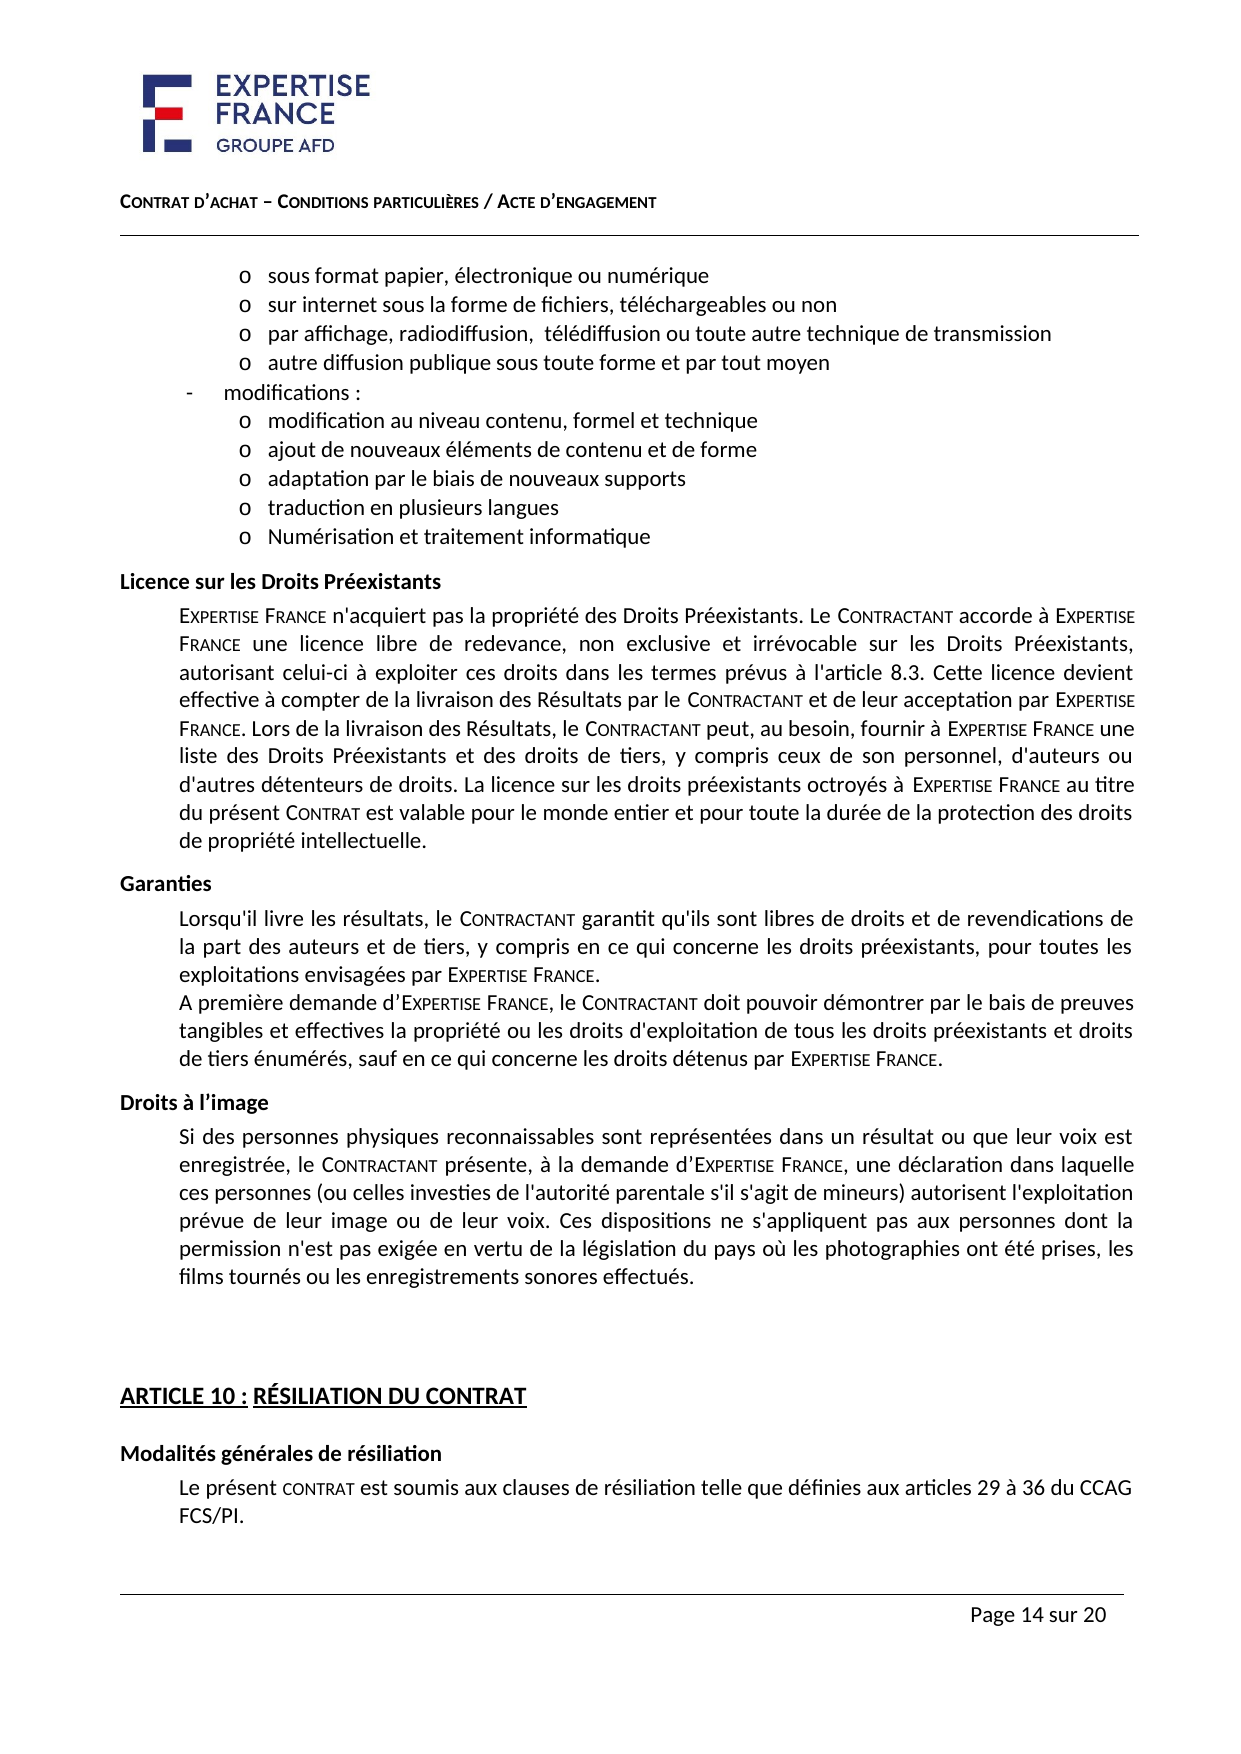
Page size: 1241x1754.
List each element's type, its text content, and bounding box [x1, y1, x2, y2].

list sous format papier, électronique ou numérique [238, 261, 1135, 290]
text A première demande d’Expertise France, le Contractant doit pouvoir démontrer par le bais de preuves tangibles et effectives la propriété ou les droits d'exploitation de tous les droits préexistants et droits de tiers énumérés, sauf en ce qui concerne les droits détenus par Expertise France. [179, 988, 1135, 1072]
text Si des personnes physiques reconnaissables sont représentées dans un résultat ou que leur voix est enregistrée, le Contractant présente, à la demande d’Expertise France, une déclaration dans laquelle ces personnes (ou celles investies de l'autorité parentale s'il s'agit de mineurs) autorisent l'exploitation prévue de leur image ou de leur voix. Ces dispositions ne s'appliquent pas aux personnes dont la permission n'est pas exigée en vertu de la législation du pays où les photographies ont été prises, les films tournés ou les enregistrements sonores effectués. [179, 1122, 1135, 1290]
subtitle Garanties [120, 866, 1135, 897]
text Expertise France n'acquiert pas la propriété des Droits Préexistants. Le Contractant accorde à Expertise France une licence libre de redevance, non exclusive et irrévocable sur les Droits Préexistants, autorisant celui-ci à exploiter ces droits dans les termes prévus à l'article 8.3. Cette licence devient effective à compter de la livraison des Résultats par le Contractant et de leur acceptation par Expertise France. Lors de la livraison des Résultats, le Contractant peut, au besoin, fournir à Expertise France une liste des Droits Préexistants et des droits de tiers, y compris ceux de son personnel, d'auteurs ou d'autres détenteurs de droits. La licence sur les droits préexistants octroyés à Expertise France au titre du présent Contrat est valable pour le monde entier et pour toute la durée de la protection des droits de propriété intellectuelle. [179, 602, 1135, 854]
list par affichage, radiodiffusion, télédiffusion ou toute autre technique de transmission [238, 319, 1135, 348]
list RÉsiliation du contrat [120, 1381, 1135, 1411]
list traduction en plusieurs langues [238, 493, 1135, 522]
text Le présent contrat est soumis aux clauses de résiliation telle que définies aux articles 29 à 36 du CCAG FCS/PI. [179, 1473, 1135, 1529]
list modifications : [186, 378, 1135, 406]
list Numérisation et traitement informatique [238, 522, 1135, 552]
picture [120, 41, 397, 183]
subtitle Modalités générales de résiliation [120, 1436, 1135, 1467]
list modification au niveau contenu, formel et technique [238, 406, 1135, 435]
list ajout de nouveaux éléments de contenu et de forme [238, 435, 1135, 464]
list sur internet sous la forme de fichiers, téléchargeables ou non [238, 290, 1135, 319]
list autre diffusion publique sous toute forme et par tout moyen [238, 348, 1135, 378]
subtitle Licence sur les Droits Préexistants [120, 564, 1135, 595]
text Lorsqu'il livre les résultats, le Contractant garantit qu'ils sont libres de droits et de revendications de la part des auteurs et de tiers, y compris en ce qui concerne les droits préexistants, pour toutes les exploitations envisagées par Expertise France. [179, 904, 1135, 988]
subtitle Droits à l’image [120, 1084, 1135, 1116]
list adaptation par le biais de nouveaux supports [238, 464, 1135, 493]
